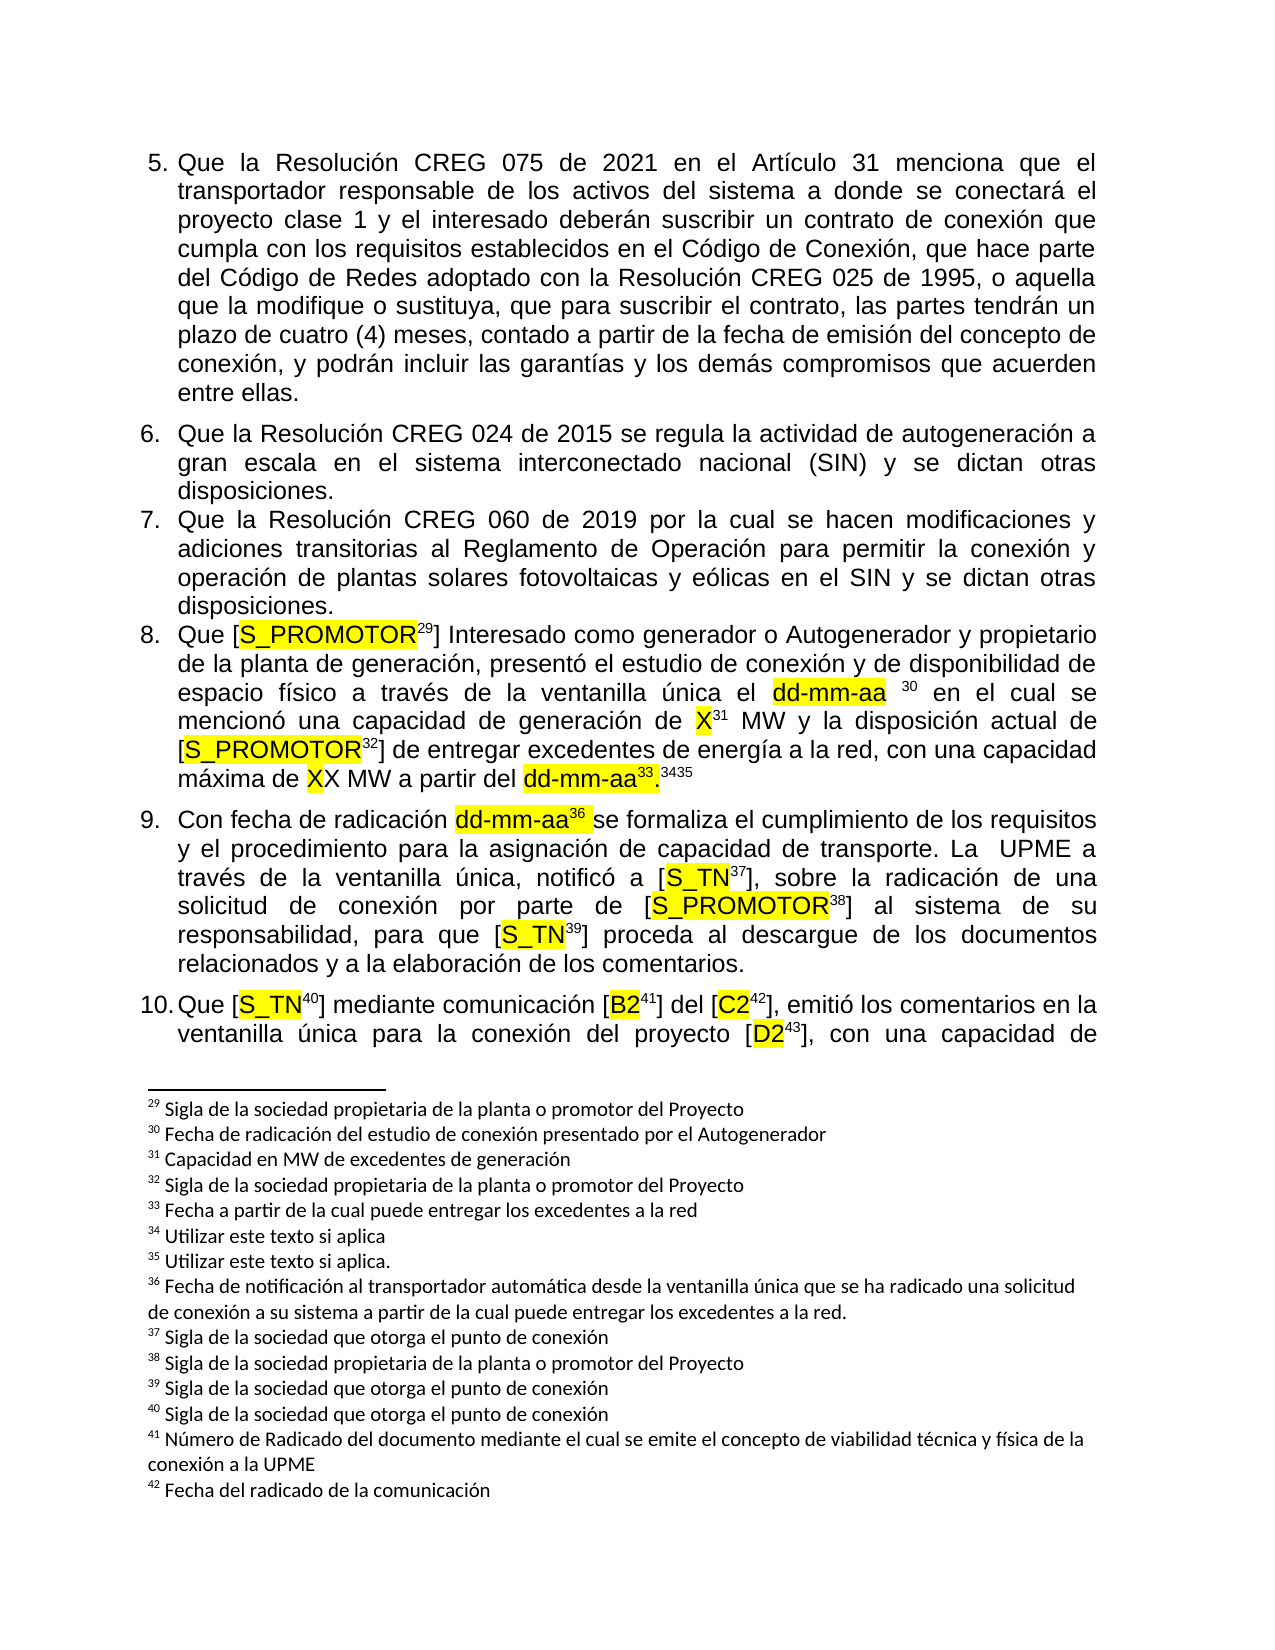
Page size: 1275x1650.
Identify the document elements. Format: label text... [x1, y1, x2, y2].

list Que la Resolución CREG 024 de 2015 se regula la actividad de autogeneración a gran escala en el sistema interconectado nacional (SIN) y se dictan otras disposiciones. [140, 419, 1098, 505]
list Que [S_PROMOTOR] Interesado como generador o Autogenerador y propietario de la planta de generación, presentó el estudio de conexión y de disponibilidad de espacio físico a través de la ventanilla única el dd-mm-aa en el cual se mencionó una capacidad de generación de X MW y la disposición actual de [S_PROMOTOR] de entregar excedentes de energía a la red, con una capacidad máxima de XX MW a partir del dd-mm-aa. [140, 620, 1098, 793]
list Que la Resolución CREG 075 de 2021 en el Artículo 31 menciona que el transportador responsable de los activos del sistema a donde se conectará el proyecto clase 1 y el interesado deberán suscribir un contrato de conexión que cumpla con los requisitos establecidos en el Código de Conexión, que hace parte del Código de Redes adoptado con la Resolución CREG 025 de 1995, o aquella que la modifique o sustituya, que para suscribir el contrato, las partes tendrán un plazo de cuatro (4) meses, contado a partir de la fecha de emisión del concepto de conexión, y podrán incluir las garantías y los demás compromisos que acuerden entre ellas. [148, 148, 1098, 406]
list Que [S_TN] mediante comunicación [B2] del [C2], emitió los comentarios en la ventanilla única para la conexión del proyecto [D2], con una capacidad de transporte asignada de [E2] MW, a ser conectada en la Subestación [F2] en el nivel de tensión de [G2] KV. [140, 990, 1098, 1048]
list Que la Resolución CREG 060 de 2019 por la cual se hacen modificaciones y adiciones transitorias al Reglamento de Operación para permitir la conexión y operación de plantas solares fotovoltaicas y eólicas en el SIN y se dictan otras disposiciones. [140, 505, 1098, 620]
list Con fecha de radicación dd-mm-aa se formaliza el cumplimiento de los requisitos y el procedimiento para la asignación de capacidad de transporte. La UPME a través de la ventanilla única, notificó a [S_TN], sobre la radicación de una solicitud de conexión por parte de [S_PROMOTOR] al sistema de su responsabilidad, para que [S_TN] proceda al descargue de los documentos relacionados y a la elaboración de los comentarios. [140, 805, 1098, 978]
